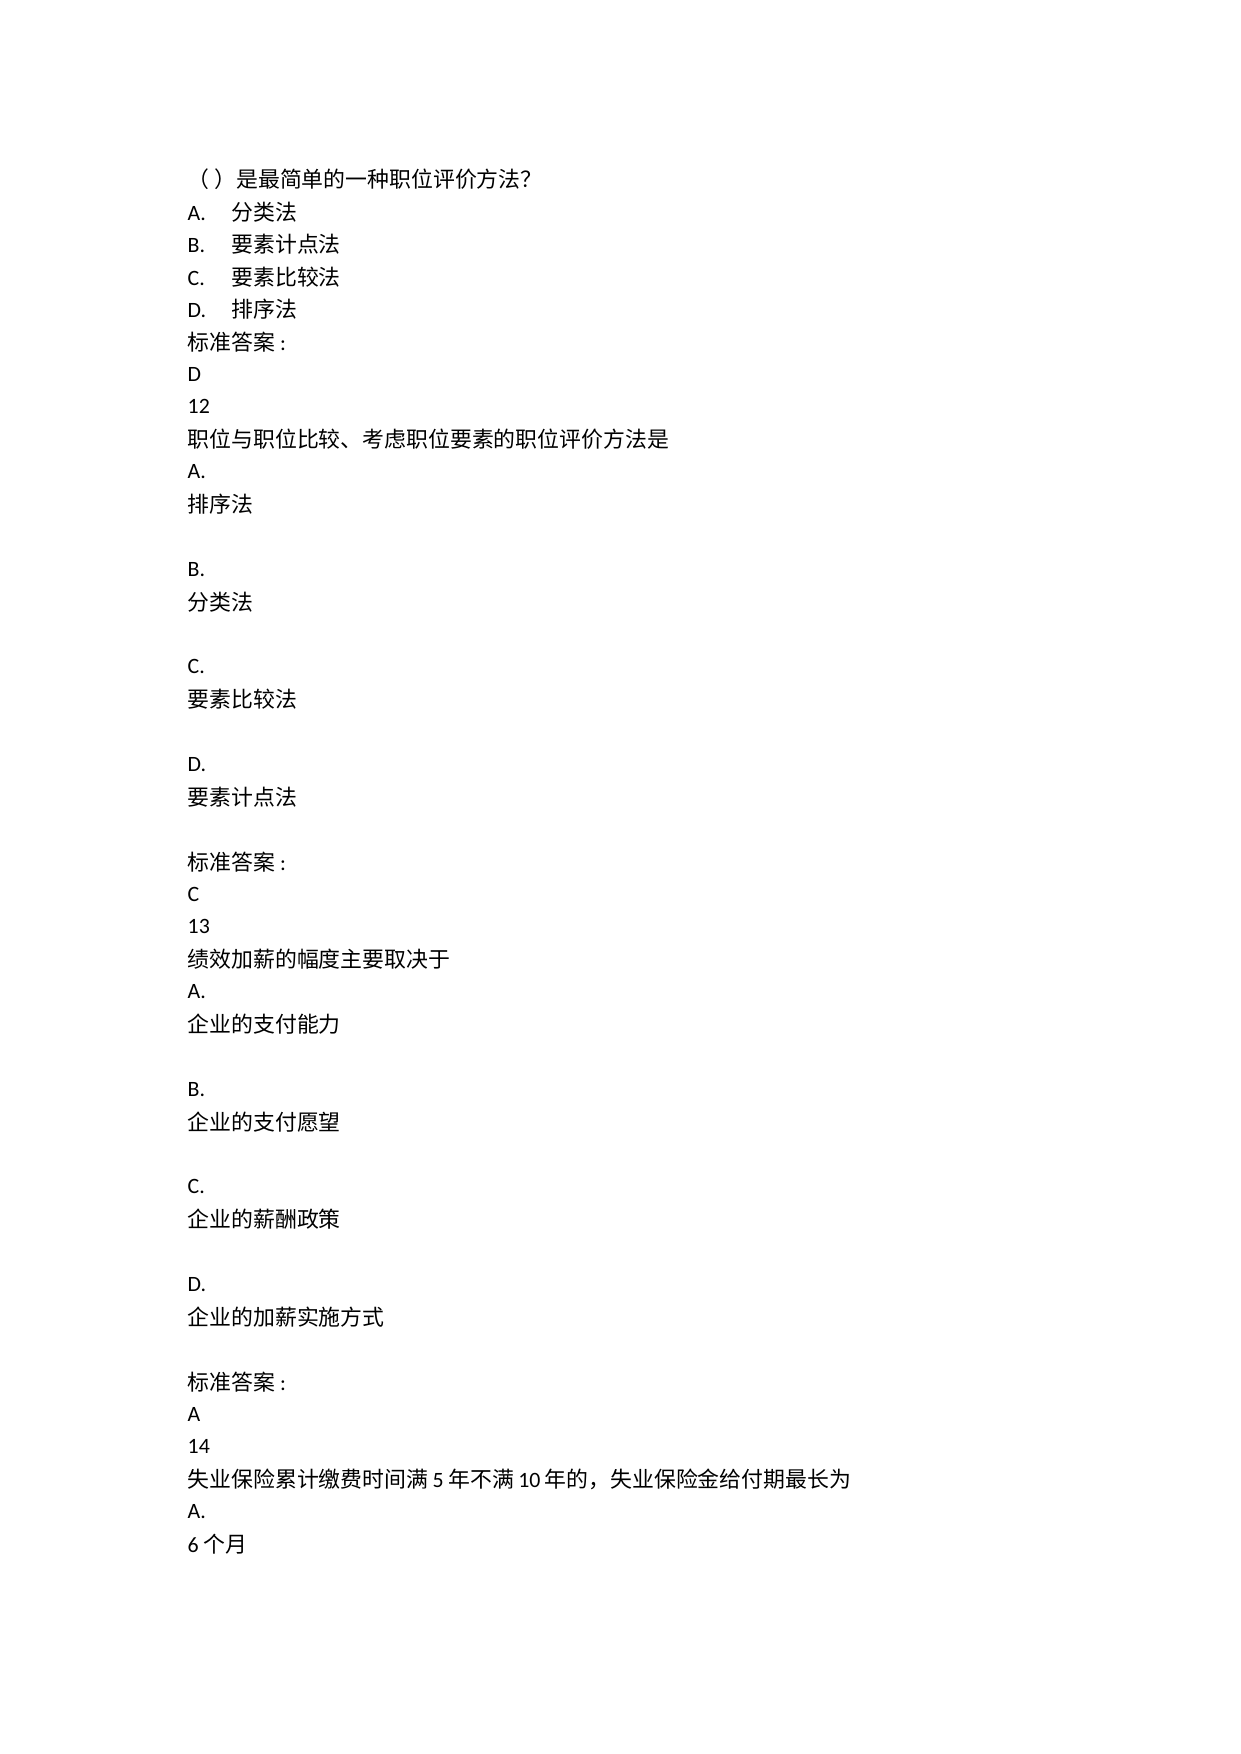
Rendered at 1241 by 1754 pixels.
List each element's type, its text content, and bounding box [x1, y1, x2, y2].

text 失业保险累计缴费时间满5年不满10年的，失业保险金给付期最长为 [187, 1462, 1053, 1494]
text 标准答案 : [187, 844, 1053, 877]
text 14 [187, 1429, 1053, 1462]
text A. [187, 454, 1053, 487]
text C. [187, 649, 1053, 682]
text 13 [187, 909, 1053, 942]
text 6个月 [187, 1527, 1053, 1559]
text 12 [187, 389, 1053, 422]
text A. [187, 1494, 1053, 1527]
text A. 分类法 [187, 194, 1053, 227]
text D [187, 357, 1053, 389]
text C. 要素比较法 [187, 259, 1053, 292]
text D. 排序法 [187, 292, 1053, 324]
text B. [187, 552, 1053, 584]
text 企业的支付能力 [187, 1007, 1053, 1039]
text A. [187, 974, 1053, 1007]
text D. [187, 1267, 1053, 1299]
text 标准答案 : [187, 324, 1053, 357]
text （ ）是最简单的一种职位评价方法？ [187, 162, 1053, 194]
text A [187, 1397, 1053, 1429]
text D. [187, 747, 1053, 779]
text 企业的支付愿望 [187, 1104, 1053, 1137]
text B. 要素计点法 [187, 227, 1053, 259]
text B. [187, 1072, 1053, 1104]
text 排序法 [187, 487, 1053, 519]
text C. [187, 1169, 1053, 1202]
text 要素比较法 [187, 682, 1053, 714]
text 标准答案 : [187, 1364, 1053, 1397]
text C [187, 877, 1053, 909]
text 企业的加薪实施方式 [187, 1299, 1053, 1332]
text 要素计点法 [187, 779, 1053, 812]
text 分类法 [187, 584, 1053, 617]
text 绩效加薪的幅度主要取决于 [187, 942, 1053, 974]
text 企业的薪酬政策 [187, 1202, 1053, 1234]
text 职位与职位比较、考虑职位要素的职位评价方法是 [187, 422, 1053, 454]
